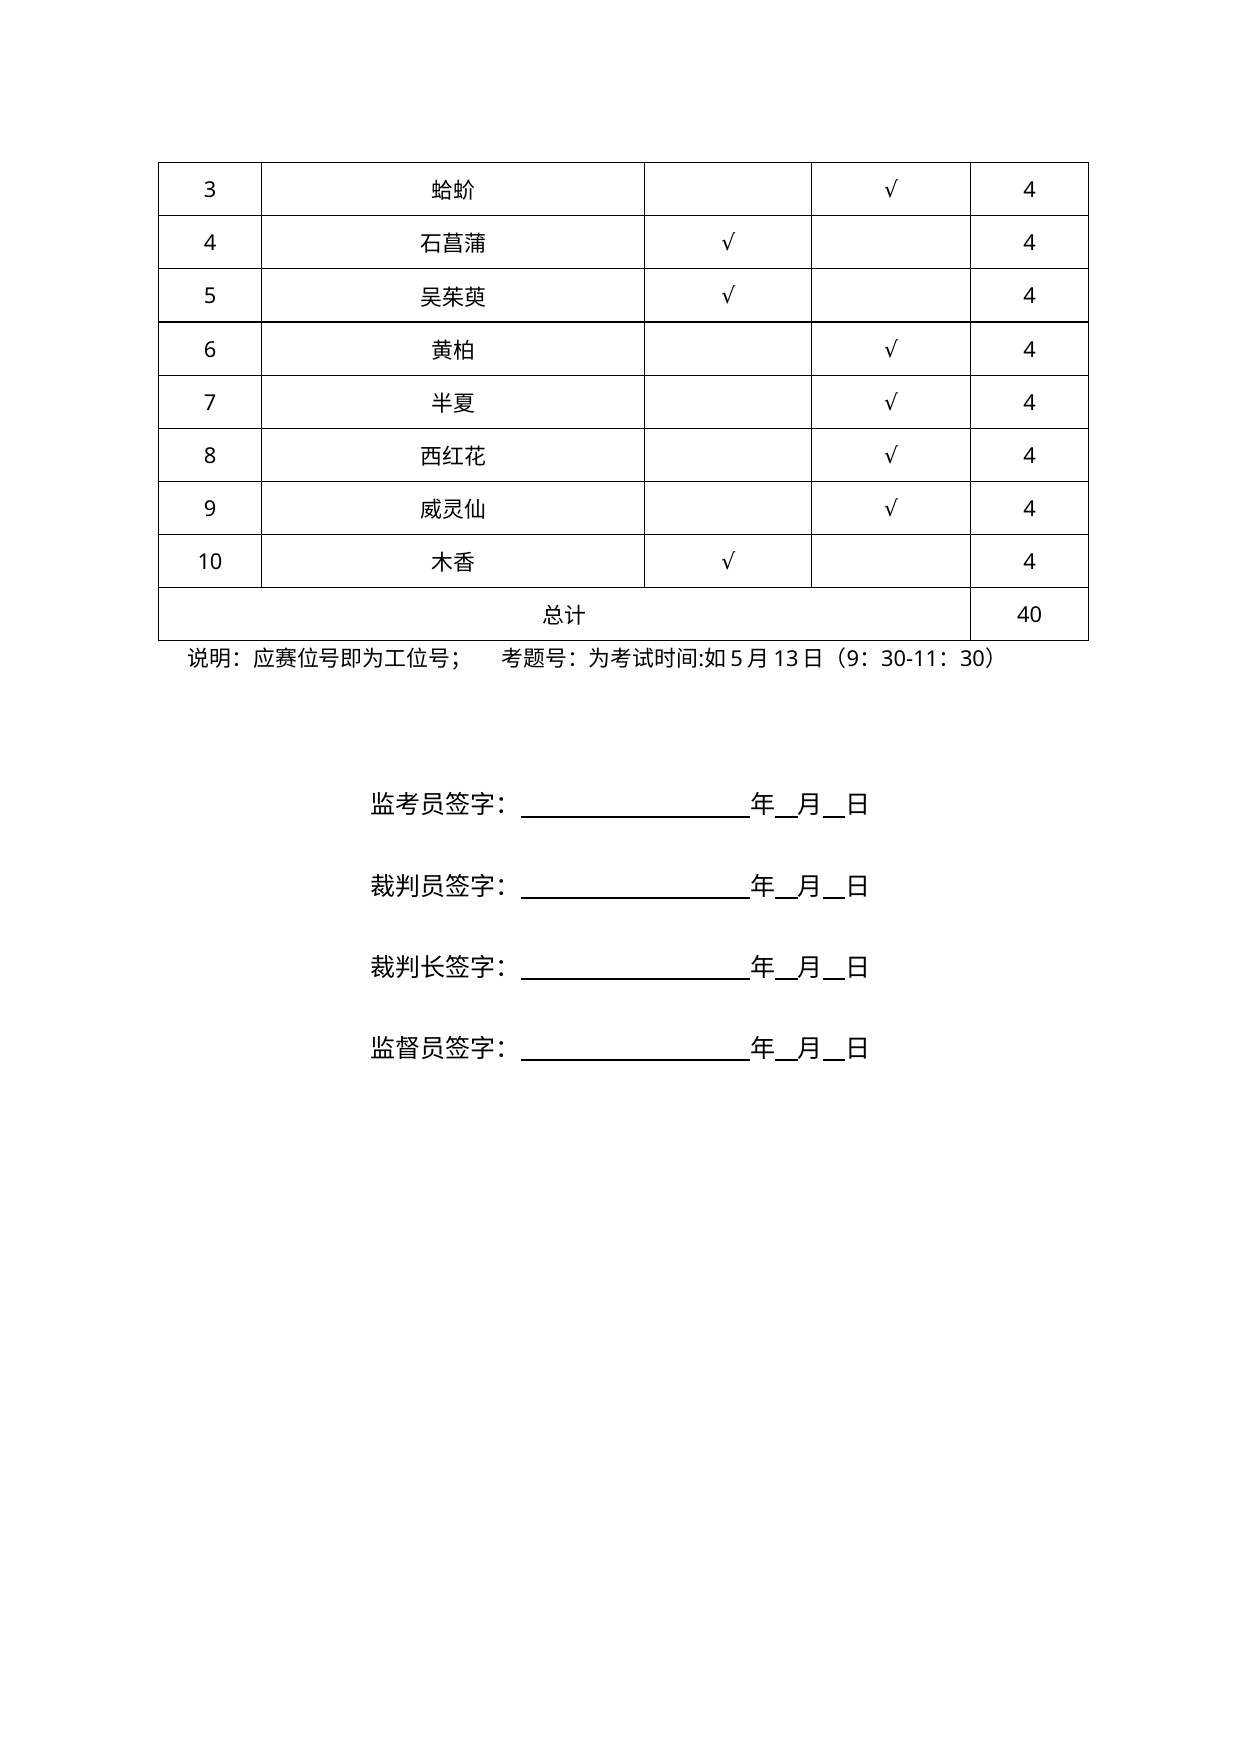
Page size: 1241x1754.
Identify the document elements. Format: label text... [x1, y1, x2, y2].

table_cell 4 [971, 376, 1088, 428]
table_cell 3 [159, 163, 261, 215]
table_cell 西红花 [262, 429, 644, 481]
table_cell 10 [159, 535, 261, 587]
table_cell [812, 216, 970, 268]
table_cell 石菖蒲 [262, 216, 644, 268]
table_cell 木香 [262, 535, 644, 587]
table_cell [645, 163, 811, 215]
table_cell √ [812, 163, 970, 215]
table_cell 4 [971, 482, 1088, 534]
table_cell 7 [159, 376, 261, 428]
table_cell 8 [159, 429, 261, 481]
table_cell [645, 376, 811, 428]
table_cell √ [812, 323, 970, 374]
table_cell 威灵仙 [262, 482, 644, 534]
text 监督员签字： 年 月 日 [187, 1014, 1053, 1079]
table_cell 吴茱萸 [262, 269, 644, 321]
table_cell [812, 269, 970, 321]
table_cell 半夏 [262, 376, 644, 428]
table_cell 总计 [159, 588, 970, 640]
text 说明：应赛位号即为工位号； 考题号：为考试时间:如5月13日（9：30-11：30） [187, 641, 1053, 673]
table_cell [645, 429, 811, 481]
table_cell 4 [971, 535, 1088, 587]
table_cell √ [645, 269, 811, 321]
table_cell 4 [971, 323, 1088, 374]
table_cell 4 [971, 163, 1088, 215]
text 监考员签字： 年 月 日 [187, 770, 1053, 835]
table_cell √ [812, 376, 970, 428]
table_cell [812, 535, 970, 587]
table_cell 6 [159, 323, 261, 374]
table_cell 4 [971, 216, 1088, 268]
table_cell √ [645, 216, 811, 268]
table_cell 黄柏 [262, 323, 644, 374]
table_cell √ [645, 535, 811, 587]
table_cell 4 [971, 429, 1088, 481]
table_cell 5 [159, 269, 261, 321]
table_cell [645, 323, 811, 374]
table_cell 4 [159, 216, 261, 268]
table_cell 4 [971, 269, 1088, 321]
table_cell 蛤蚧 [262, 163, 644, 215]
text 裁判员签字： 年 月 日 [187, 852, 1053, 917]
text 裁判长签字： 年 月 日 [187, 933, 1053, 998]
table_cell 9 [159, 482, 261, 534]
table_cell [645, 482, 811, 534]
table_cell √ [812, 429, 970, 481]
table_cell 40 [971, 588, 1088, 640]
table_cell √ [812, 482, 970, 534]
